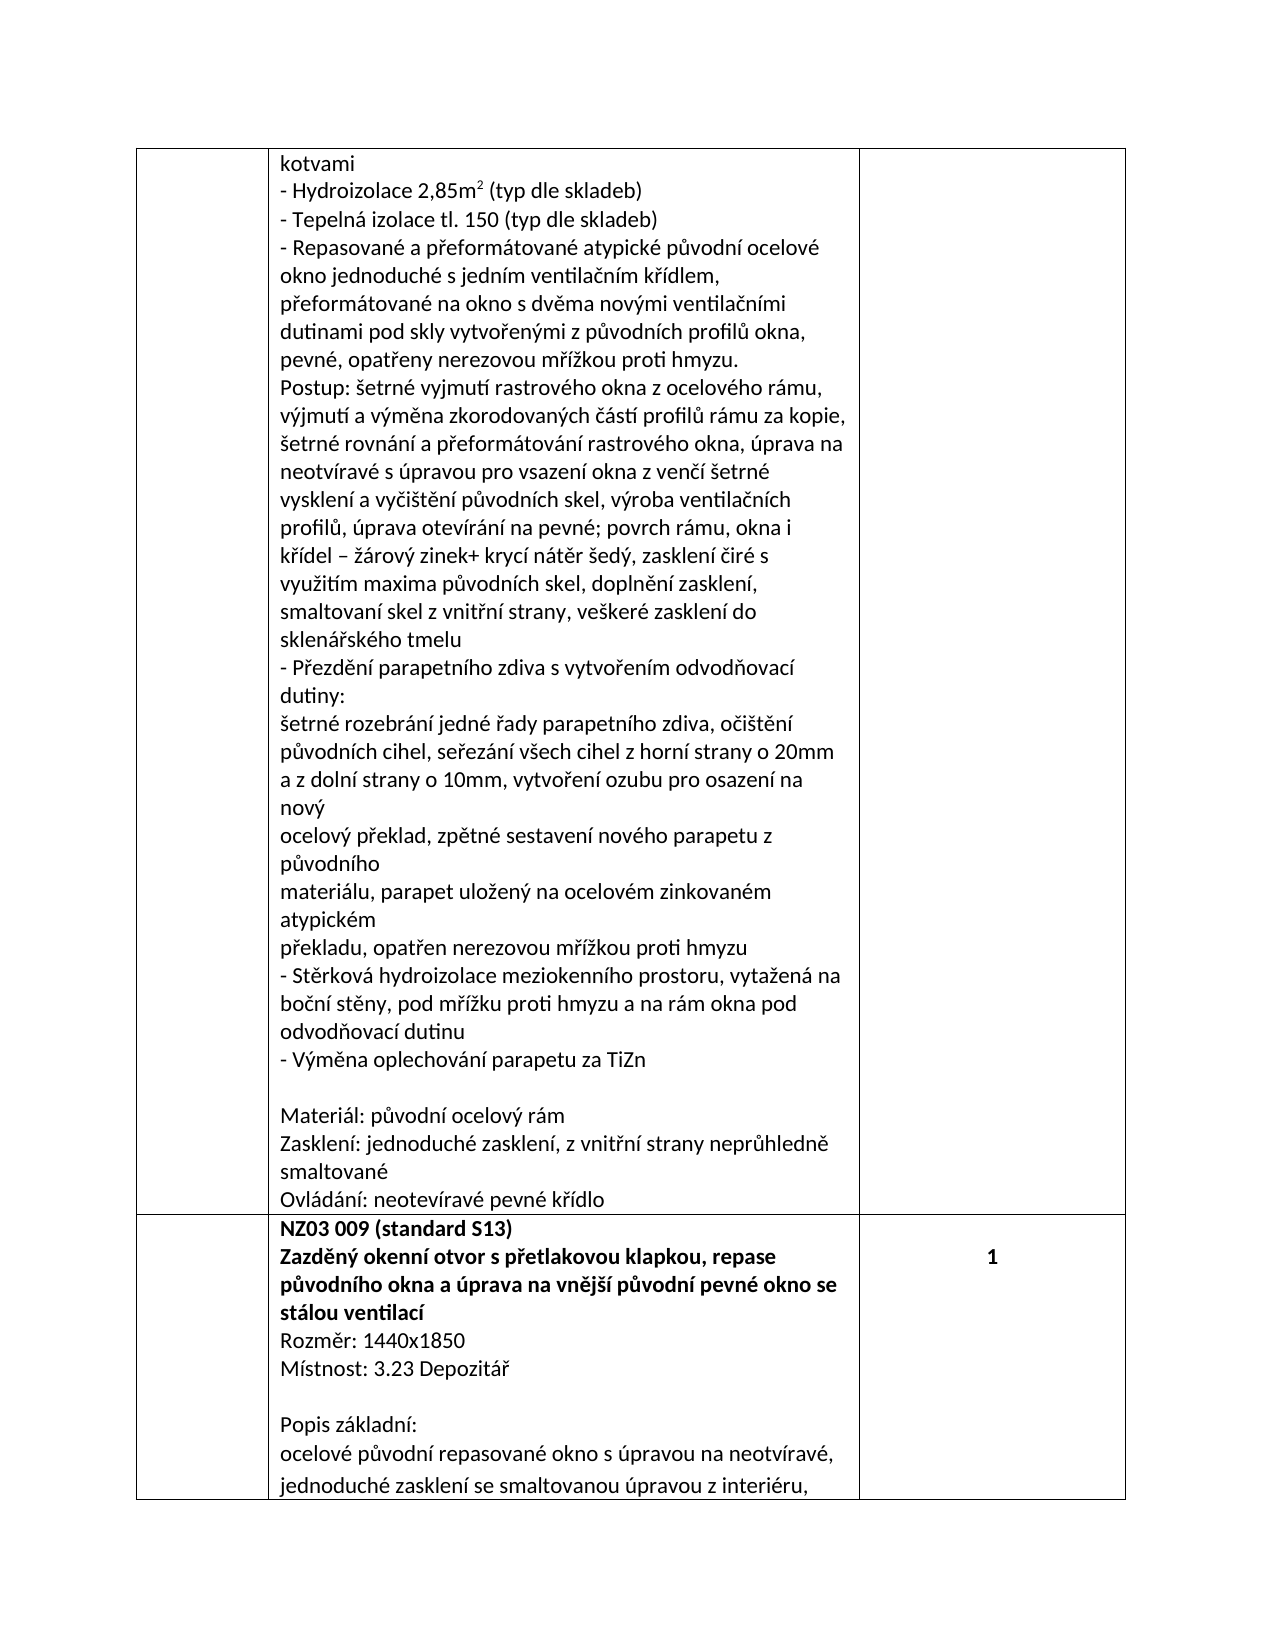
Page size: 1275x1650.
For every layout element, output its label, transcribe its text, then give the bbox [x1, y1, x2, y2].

table_cell 1 [860, 149, 1125, 1213]
table_cell [137, 1215, 268, 1499]
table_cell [269, 1215, 859, 1499]
table_cell 1 [860, 1215, 1125, 1499]
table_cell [269, 149, 859, 1213]
table_cell [137, 149, 268, 1213]
